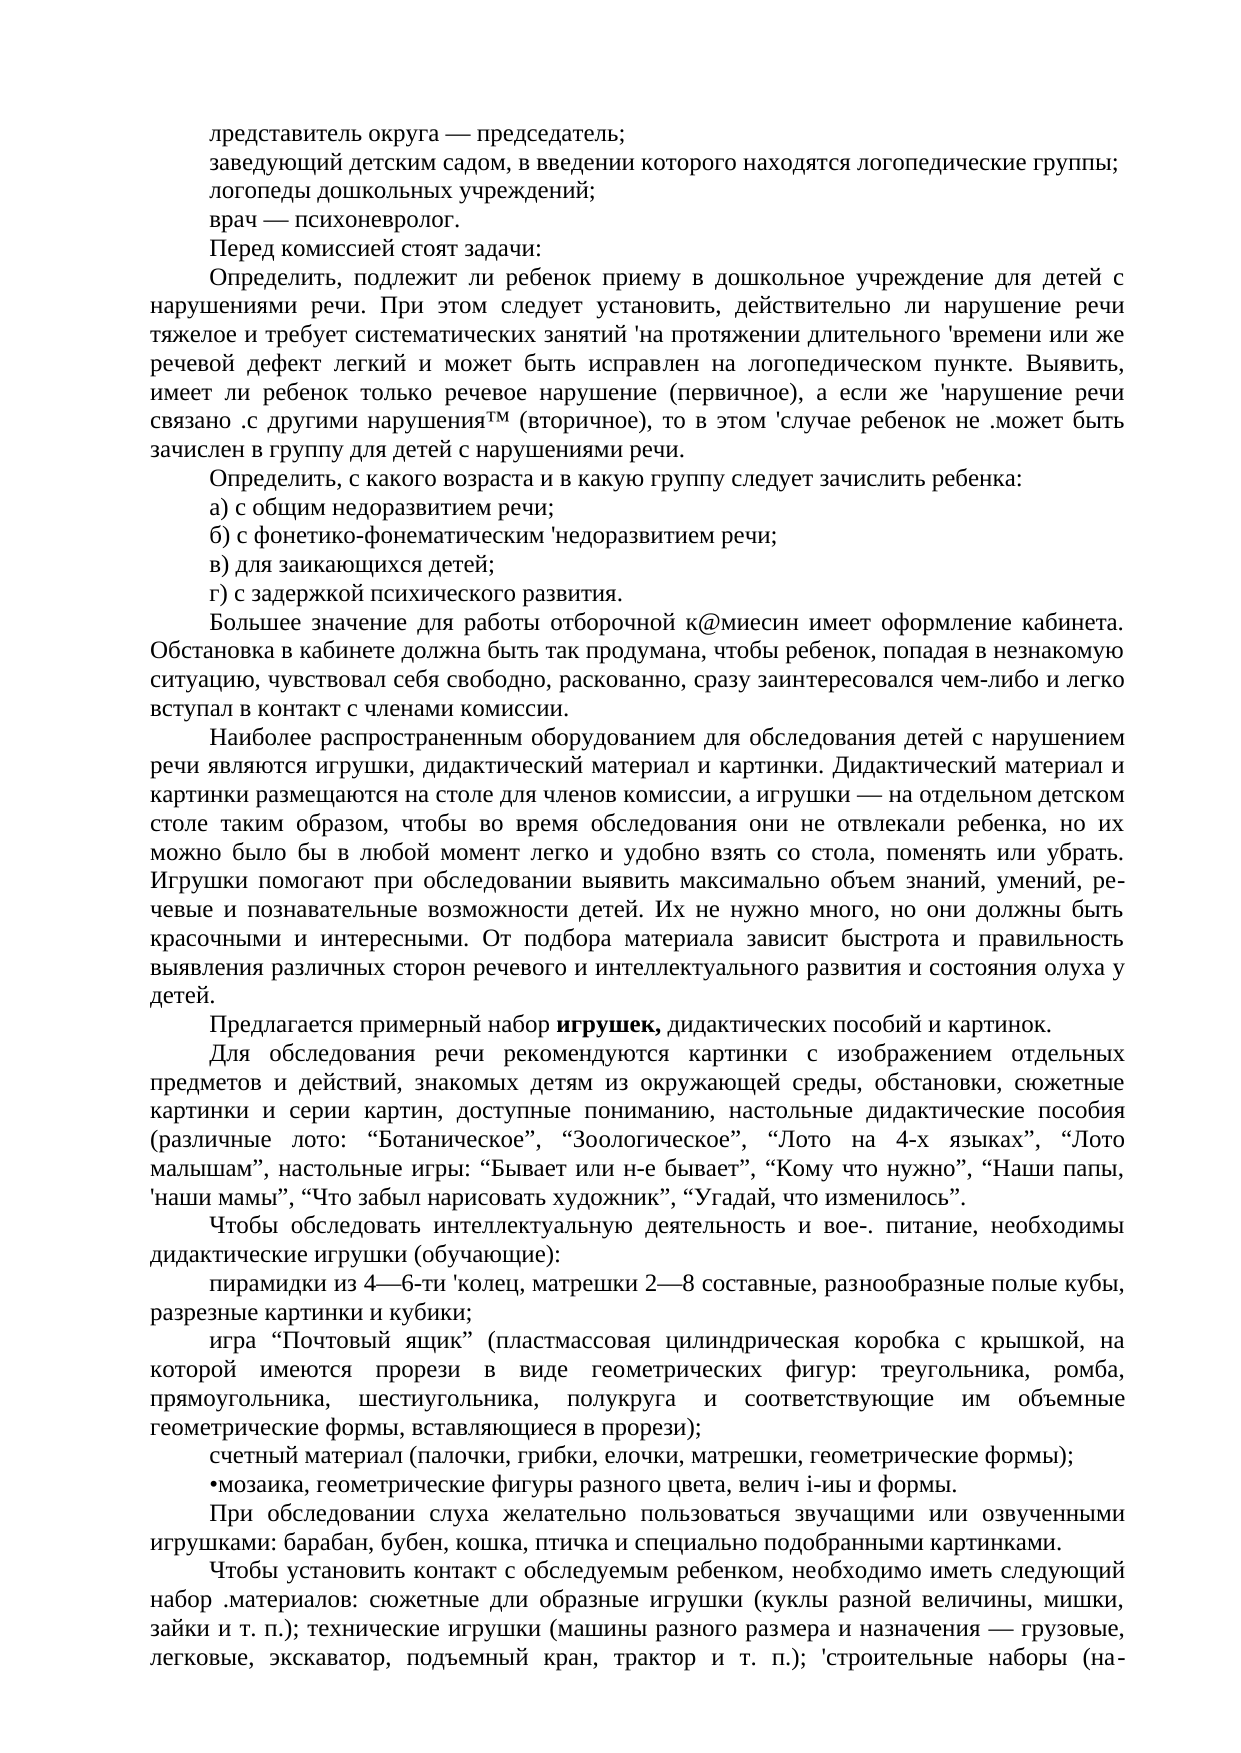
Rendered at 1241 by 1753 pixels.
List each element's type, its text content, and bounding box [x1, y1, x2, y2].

text Наиболее распространенным оборудованием для обследования детей с нарушением речи являются игрушки, дидактический материал и картинки. Дидактический материал и картинки размещаются на столе для членов комиссии, а игрушки — на отдельном детском столе таким образом, чтобы во время обследования они не отвлекали ребенка, но их можно было бы в любой момент легко и удобно взять со стола, поменять или убрать. Игрушки помогают при обследовании выявить максимально объем знаний, умений, речевые и познавательные возможности детей. Их не нужно много, но они должны быть красочными и интересными. От подбора материала зависит быстрота и правильность выявления различных сторон речевого и интеллектуального развития и состояния олуха у детей. [150, 722, 1125, 1009]
text в) для заикающихся детей; [150, 549, 1125, 578]
text •мозаика, геометрические фигуры разного цвета, велич i-иы и формы. [150, 1469, 1125, 1498]
text Чтобы обследовать интеллектуальную деятельность и вое-. питание, необходимы дидактические игрушки (обучающие): [150, 1211, 1125, 1268]
text При обследовании слуха желательно пользоваться звучащими или озвученными игрушками: барабан, бубен, кошка, птичка и специально подобранными картинками. [150, 1498, 1125, 1556]
text врач — психоневролог. [150, 204, 1125, 233]
text Предлагается примерный набор игрушек, дидактических пособий и картинок. [150, 1009, 1125, 1038]
text Большее значение для работы отборочной к@миесин имеет оформление кабинета. Обстановка в кабинете должна быть так продумана, чтобы ребенок, попадая в незнакомую ситуацию, чувствовал себя свободно, раскованно, сразу заинтересовался чем-либо и легко вступал в контакт с членами комиссии. [150, 607, 1125, 722]
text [150, 1556, 1125, 1671]
text игра “Почтовый ящик” (пластмассовая цилиндрическая коробка с крышкой, на которой имеются прорези в виде геометрических фигур: треугольника, ромба, прямоугольника, шестиугольника, полукруга и соответствующие им объемные геометрические формы, вставляющиеся в прорези); [150, 1326, 1125, 1441]
text г) с задержкой психического развития. [150, 578, 1125, 607]
text логопеды дошкольных учреждений; [150, 176, 1125, 204]
text лредставитель округа — председатель; [150, 118, 1125, 147]
text пирамидки из 4—6-ти 'колец, матрешки 2—8 составные, разнообразные полые кубы, разрезные картинки и кубики; [150, 1268, 1125, 1326]
text б) с фонетико-фонематическим 'недоразвитием речи; [150, 521, 1125, 549]
text а) с общим недоразвитием речи; [150, 492, 1125, 521]
text Определить, подлежит ли ребенок приему в дошкольное учреждение для детей с нарушениями речи. При этом следует установить, действительно ли нарушение речи тяжелое и требует систематических занятий 'на протяжении длительного 'времени или же речевой дефект легкий и может быть исправлен на логопедическом пункте. Выявить, имеет ли ребенок только речевое нарушение (первичное), а если же 'нарушение речи связано .с другими нарушения™ (вторичное), то в этом 'случае ребенок не .может быть зачислен в группу для детей с нарушениями речи. [150, 262, 1125, 463]
text заведующий детским садом, в введении которого находятся логопедические группы; [150, 147, 1125, 176]
text Определить, с какого возраста и в какую группу следует зачислить ребенка: [150, 463, 1125, 492]
text Для обследования речи рекомендуются картинки с изображением отдельных предметов и действий, знакомых детям из окружающей среды, обстановки, сюжетные картинки и серии картин, доступные пониманию, настольные дидактические пособия (различные лото: “Ботаническое”, “Зоологическое”, “Лото на 4-х языках”, “Лото малышам”, настольные игры: “Бывает или н-е бывает”, “Кому что нужно”, “Наши папы, 'наши мамы”, “Что забыл нарисовать художник”, “Угадай, что изменилось”. [150, 1038, 1125, 1211]
text счетный материал (палочки, грибки, елочки, матрешки, геометрические формы); [150, 1441, 1125, 1469]
text Перед комиссией стоят задачи: [150, 233, 1125, 262]
